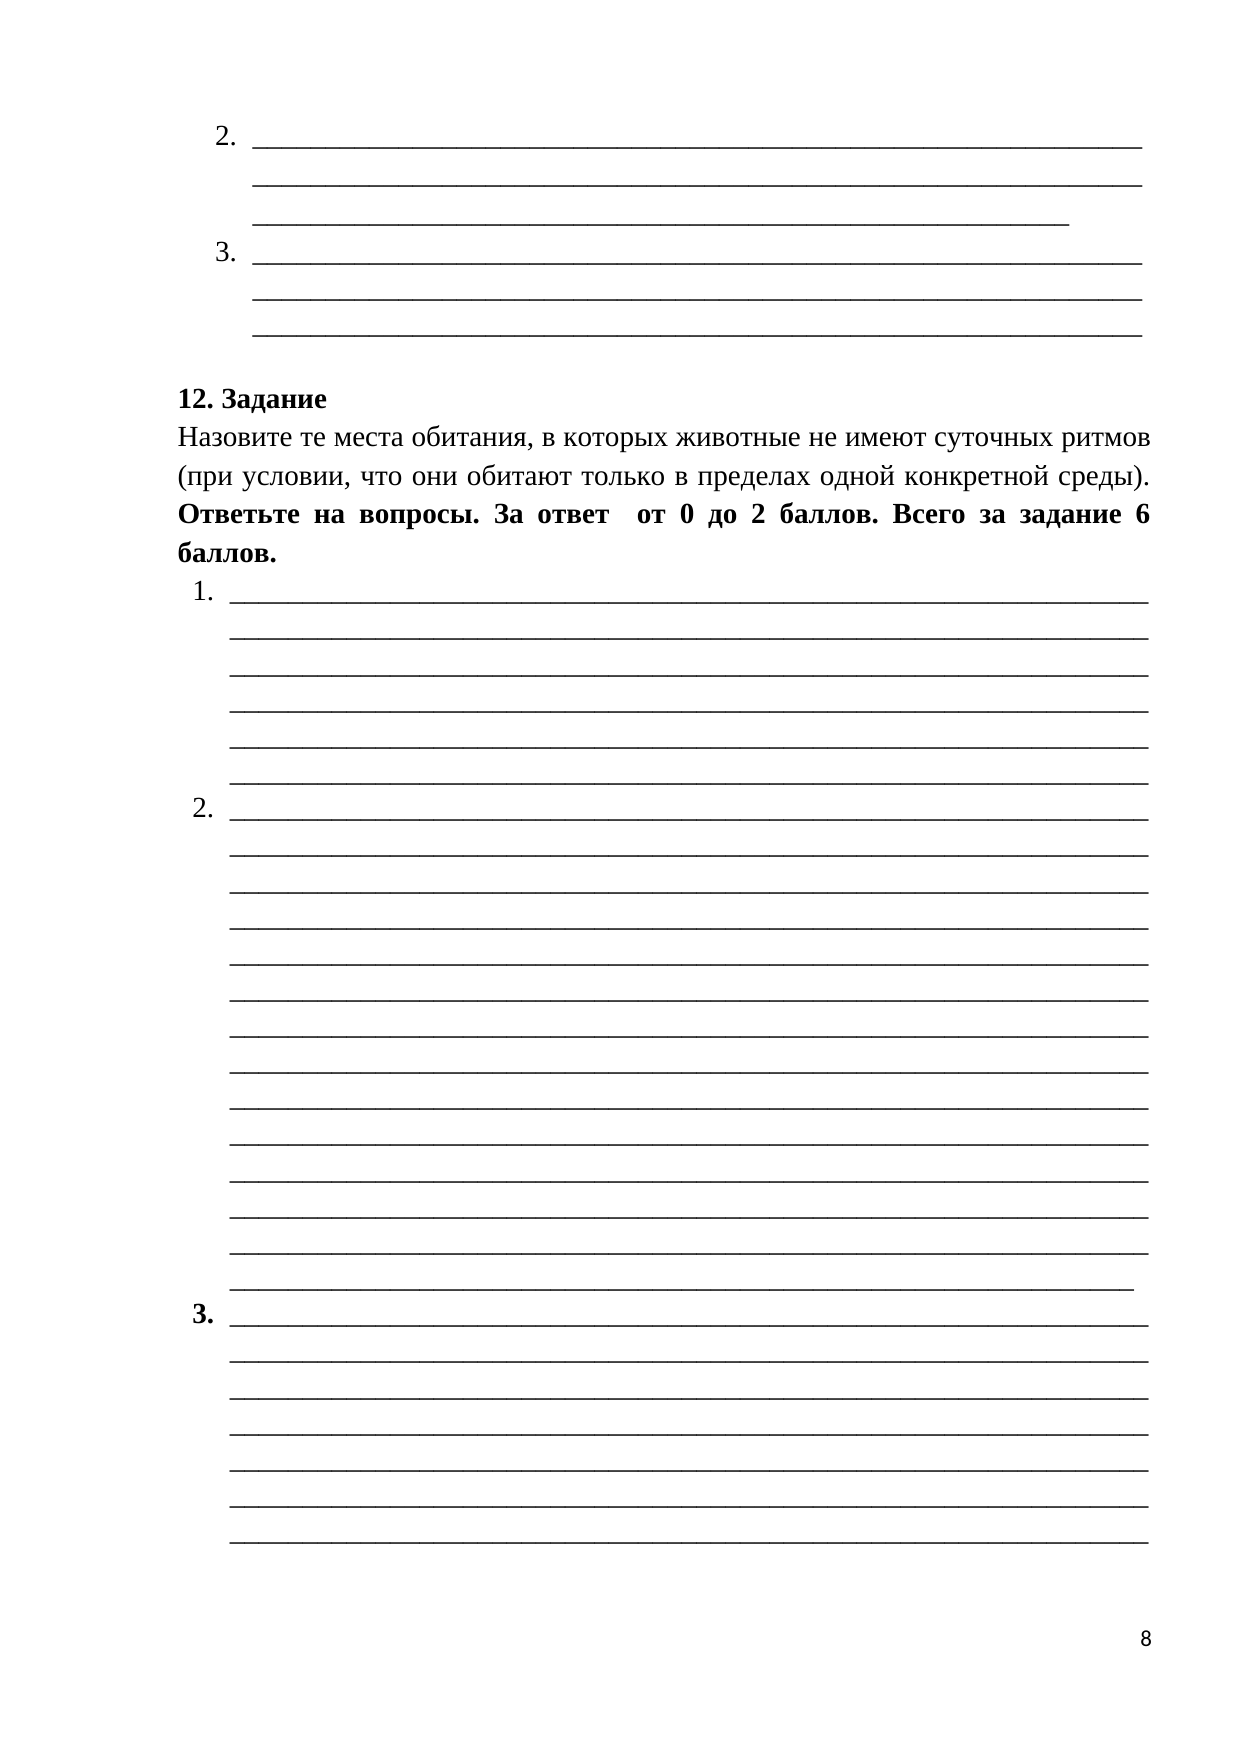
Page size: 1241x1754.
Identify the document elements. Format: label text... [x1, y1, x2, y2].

list __________________________________________________________________________________________________________________________________________________________________________________________________________________________________________________________________________________________________________________________________________________________________________________________ [192, 573, 1152, 788]
text Назовите те места обитания, в которых животные не имеют суточных ритмов (при условии, что они обитают только в пределах одной конкретной среды). Ответьте на вопросы. За ответ от 0 до 2 баллов. Всего за задание 6 баллов. [177, 419, 1152, 568]
list _________________________________________________________________________________________________________________________________________________________________________________________________________________________________________________________________________________________________________________________________________________________________________________________________________________________________________________________ [192, 1296, 1152, 1547]
list _________________________________________________________________________________________________________________________________________________________________________________________________________________________________________________________________________________________________________________________________________________________________________________________________________________________________________________________________________________________________________________________________________________________________________________________________________________________________________________________________________________________________________________________________________________________________________________________________________________________________________________________________________________________________________________ [192, 790, 1152, 1294]
list 12. Задание [177, 381, 1152, 414]
list _______________________________________________________________________________________________________________________________________________________________________________________ [215, 234, 1152, 339]
list __________________________________________________________________________________________________________________________________________________________________________________ [215, 118, 1152, 229]
